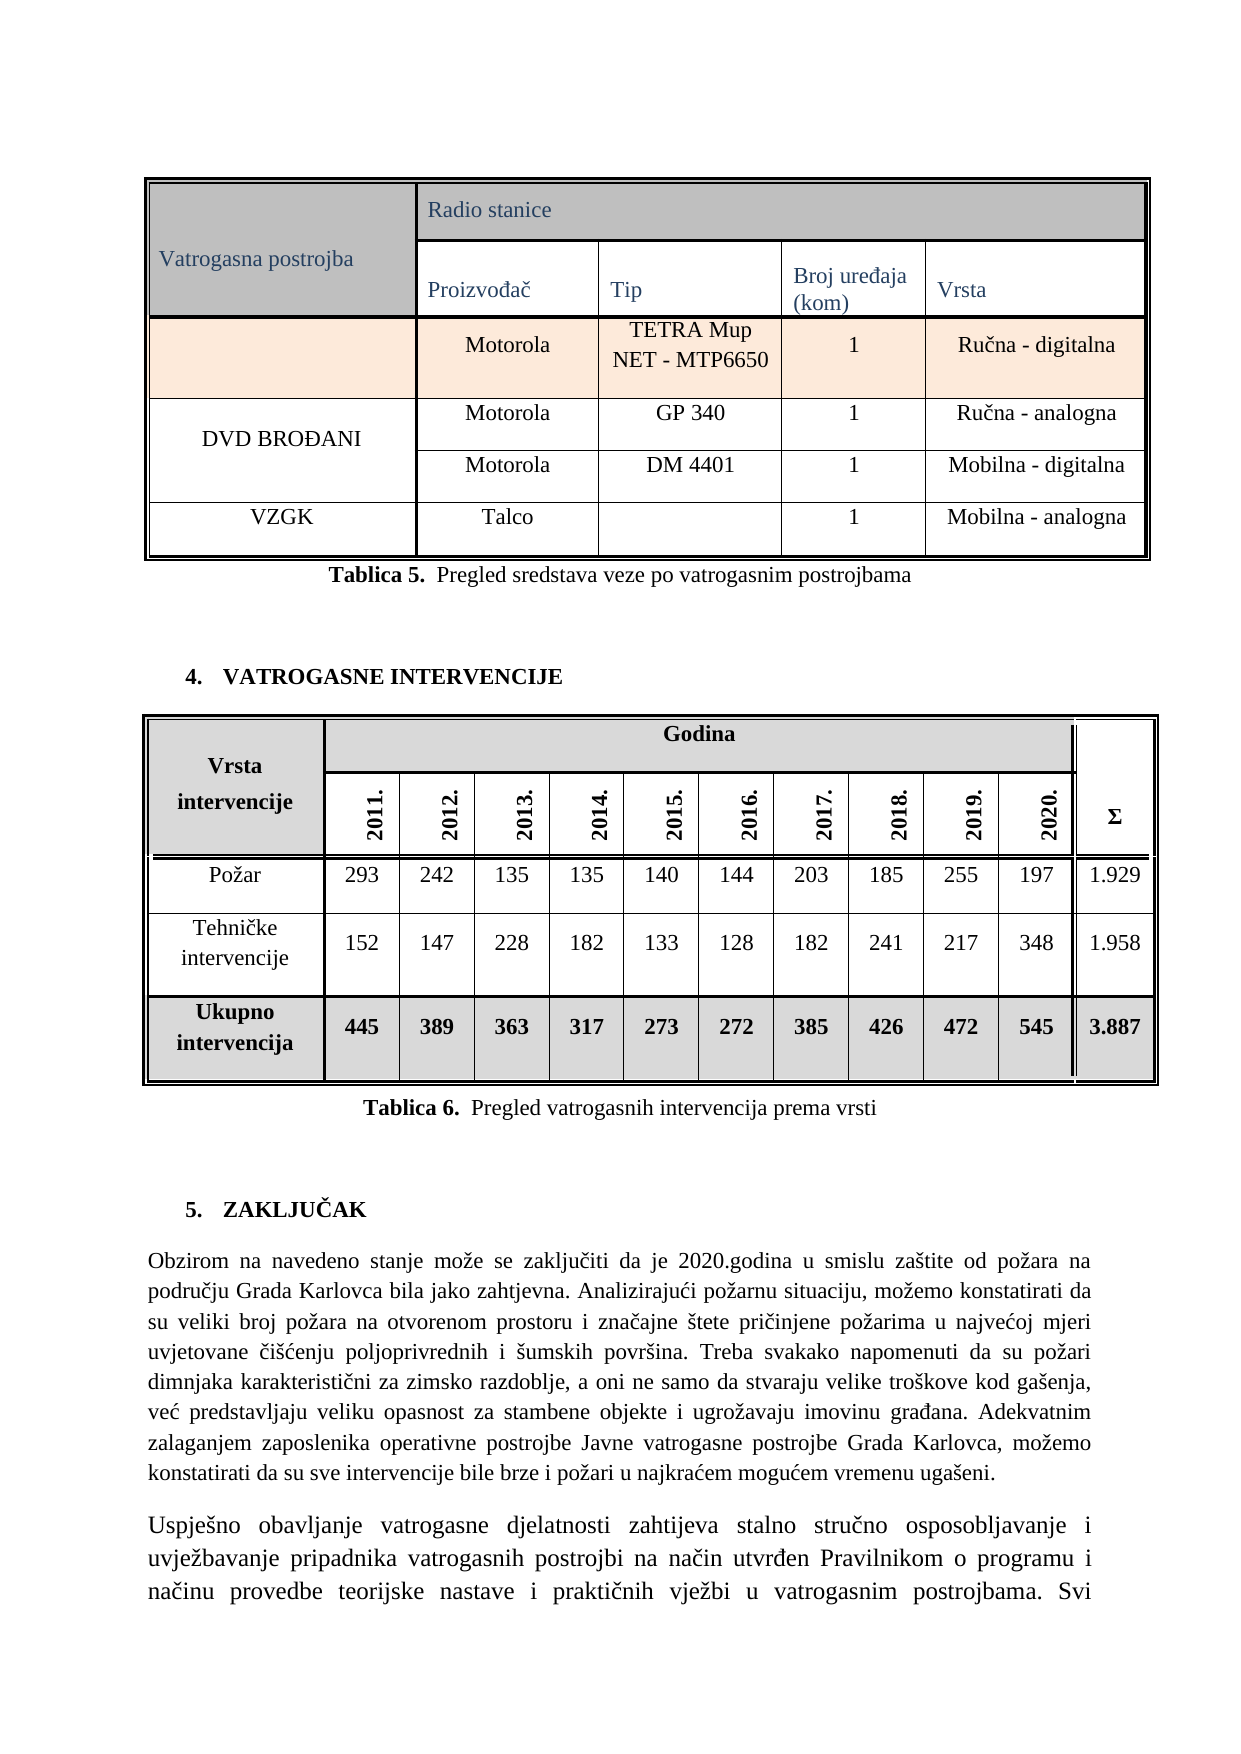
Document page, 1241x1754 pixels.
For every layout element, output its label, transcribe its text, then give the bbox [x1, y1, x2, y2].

table_cell Mobilna - digitalna [926, 451, 1144, 502]
table_cell Broj uređaja (kom) [782, 242, 925, 315]
table_cell Motorola [418, 451, 598, 502]
list VATROGASNE INTERVENCIJE [185, 663, 1093, 689]
table_cell 389 [400, 998, 474, 1079]
table_cell Tip [599, 242, 781, 315]
table_cell 1 [782, 399, 925, 450]
table_cell Vrsta [926, 242, 1144, 315]
table_cell 135 [550, 860, 623, 913]
table_cell 1 [782, 503, 925, 554]
table_cell 152 [326, 914, 399, 995]
table_cell GP 340 [599, 399, 781, 450]
table_cell 2012. [400, 774, 474, 854]
table_cell 185 [849, 860, 923, 913]
table_cell Ukupno intervencija [149, 998, 323, 1079]
table_cell 2015. [624, 774, 698, 854]
table_header Σ [1074, 717, 1156, 854]
table_cell 472 [924, 998, 998, 1079]
text Obzirom na navedeno stanje može se zaključiti da je 2020.godina u smislu zaštite od požara na području Grada Karlovca bila jako zahtjevna. Analizirajući požarnu situaciju, možemo konstatirati da su veliki broj požara na otvorenom prostoru i značajne štete pričinjene požarima u najvećoj mjeri uvjetovane čišćenju poljoprivrednih i šumskih površina. Treba svakako napomenuti da su požari dimnjaka karakteristični za zimsko razdoblje, a oni ne samo da stvaraju velike troškove kod gašenja, već predstavljaju veliku opasnost za stambene objekte i ugrožavaju imovinu građana. Adekvatnim zalaganjem zaposlenika operativne postrojbe Javne vatrogasne postrojbe Grada Karlovca, možemo konstatirati da su sve intervencije bile brze i požari u najkraćem mogućem vremenu ugašeni. [148, 1247, 1093, 1485]
table_cell Proizvođač [418, 242, 598, 315]
table_cell 1 [782, 451, 925, 502]
table_cell DVD BROĐANI [150, 399, 415, 502]
table_cell 2020. [999, 774, 1071, 854]
table_cell 2013. [475, 774, 549, 854]
table_cell 228 [475, 914, 549, 995]
table_cell Ručna - analogna [926, 399, 1144, 450]
table_cell 128 [699, 914, 773, 995]
table_cell 317 [550, 998, 623, 1079]
table_cell 1.929 [1074, 854, 1156, 913]
text Tablica 6. Pregled vatrogasnih intervencija prema vrsti [148, 1094, 1093, 1121]
table_cell Tehničke intervencije [149, 914, 323, 995]
table_cell 426 [849, 998, 923, 1079]
table_header Vrsta intervencije [149, 720, 323, 854]
table_cell 255 [924, 860, 998, 913]
table_cell Motorola [418, 399, 598, 450]
table_cell 241 [849, 914, 923, 995]
table_cell 3.887 [1074, 998, 1153, 1079]
table_cell 445 [326, 998, 399, 1079]
table_cell 140 [624, 860, 698, 913]
table_cell 144 [699, 860, 773, 913]
table_cell 348 [999, 914, 1071, 995]
table_cell 147 [400, 914, 474, 995]
table_cell 2014. [550, 774, 623, 854]
table_cell 135 [475, 860, 549, 913]
table_cell DM 4401 [599, 451, 781, 502]
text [148, 1510, 1093, 1604]
text Tablica 5. Pregled sredstava veze po vatrogasnim postrojbama [148, 561, 1093, 587]
table_cell 2017. [774, 774, 848, 854]
table_cell 182 [550, 914, 623, 995]
table_cell 217 [924, 914, 998, 995]
table_cell [599, 503, 781, 554]
table_cell Talco [418, 503, 598, 554]
table_cell 203 [774, 860, 848, 913]
table_cell 363 [475, 998, 549, 1079]
table_cell 2011. [326, 774, 399, 854]
table_cell 197 [999, 860, 1071, 913]
table_cell 1.958 [1077, 914, 1153, 995]
list ZAKLJUČAK [185, 1196, 1093, 1223]
table_cell 1 [782, 319, 925, 398]
table_cell VZGK [150, 503, 415, 554]
table_cell 385 [774, 998, 848, 1079]
table_cell 242 [400, 860, 474, 913]
table_cell Mobilna - analogna [926, 503, 1144, 554]
table_cell 2018. [849, 774, 923, 854]
table_cell TETRA Mup NET - MTP6650 [599, 319, 781, 398]
table_cell 2016. [699, 774, 773, 854]
table_cell Ručna - digitalna [926, 319, 1144, 398]
table_cell 545 [999, 998, 1074, 1079]
table_cell 293 [326, 860, 399, 913]
table_cell 2019. [924, 774, 998, 854]
table_cell Požar [145, 854, 323, 913]
table_cell 182 [774, 914, 848, 995]
table_cell 133 [624, 914, 698, 995]
table_header Vatrogasna postrojba [150, 184, 415, 315]
table_cell Motorola [418, 319, 598, 398]
table_header Godina [326, 720, 1074, 771]
table_header Radio stanice [418, 184, 1144, 239]
table_cell 273 [624, 998, 698, 1079]
table_cell 272 [699, 998, 773, 1079]
